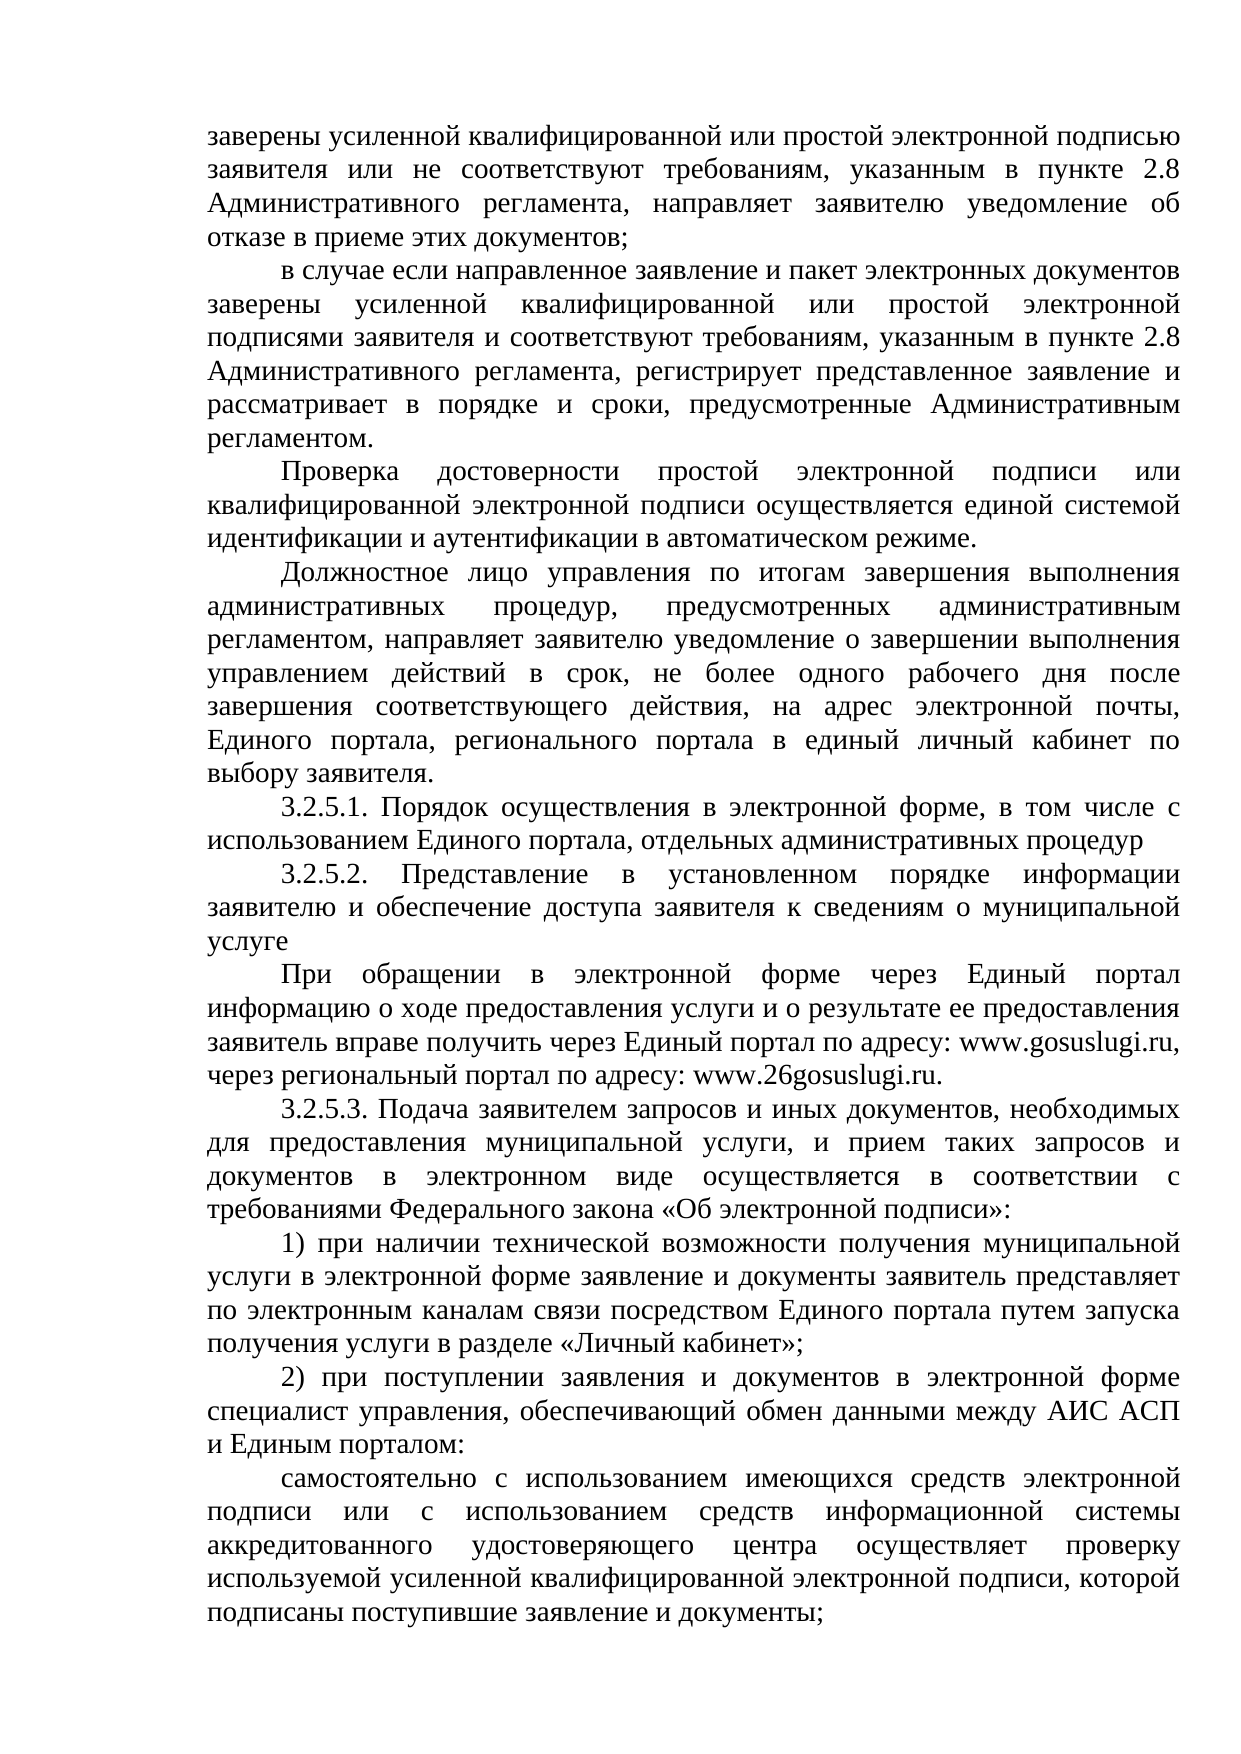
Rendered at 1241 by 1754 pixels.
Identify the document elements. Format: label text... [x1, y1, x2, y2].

text в случае если направленное заявление и пакет электронных документов заверены усиленной квалифицированной или простой электронной подписями заявителя и соответствуют требованиям, указанным в пункте 2.8 Административного регламента, регистрирует представленное заявление и рассматривает в порядке и сроки, предусмотренные Административным регламентом. [207, 252, 1181, 453]
text 3.2.5.1. Порядок осуществления в электронной форме, в том числе с использованием Единого портала, отдельных административных процедур [207, 789, 1181, 856]
text 3.2.5.3. Подача заявителем запросов и иных документов, необходимых для предоставления муниципальной услуги, и прием таких запросов и документов в электронном виде осуществляется в соответствии с требованиями Федерального закона «Об электронной подписи»: [207, 1091, 1181, 1225]
text Проверка достоверности простой электронной подписи или квалифицированной электронной подписи осуществляется единой системой идентификации и аутентификации в автоматическом режиме. [207, 453, 1181, 554]
text самостоятельно с использованием имеющихся средств электронной подписи или с использованием средств информационной системы аккредитованного удостоверяющего центра осуществляет проверку используемой усиленной квалифицированной электронной подписи, которой подписаны поступившие заявление и документы; [207, 1460, 1181, 1627]
text При обращении в электронной форме через Единый портал информацию о ходе предоставления услуги и о результате ее предоставления заявитель вправе получить через Единый портал по адресу: www.gosuslugi.ru, через региональный портал по адресу: www.26gosuslugi.ru. [207, 957, 1181, 1091]
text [207, 118, 1181, 252]
text 1) при наличии технической возможности получения муниципальной услуги в электронной форме заявление и документы заявитель представляет по электронным каналам связи посредством Единого портала путем запуска получения услуги в разделе «Личный кабинет»; [207, 1225, 1181, 1359]
text Должностное лицо управления по итогам завершения выполнения административных процедур, предусмотренных административным регламентом, направляет заявителю уведомление о завершении выполнения управлением действий в срок, не более одного рабочего дня после завершения соответствующего действия, на адрес электронной почты, Единого портала, регионального портала в единый личный кабинет по выбору заявителя. [207, 554, 1181, 789]
text 3.2.5.2. Представление в установленном порядке информации заявителю и обеспечение доступа заявителя к сведениям о муниципальной услуге [207, 856, 1181, 957]
text 2) при поступлении заявления и документов в электронной форме специалист управления, обеспечивающий обмен данными между АИС АСП и Единым порталом: [207, 1359, 1181, 1460]
